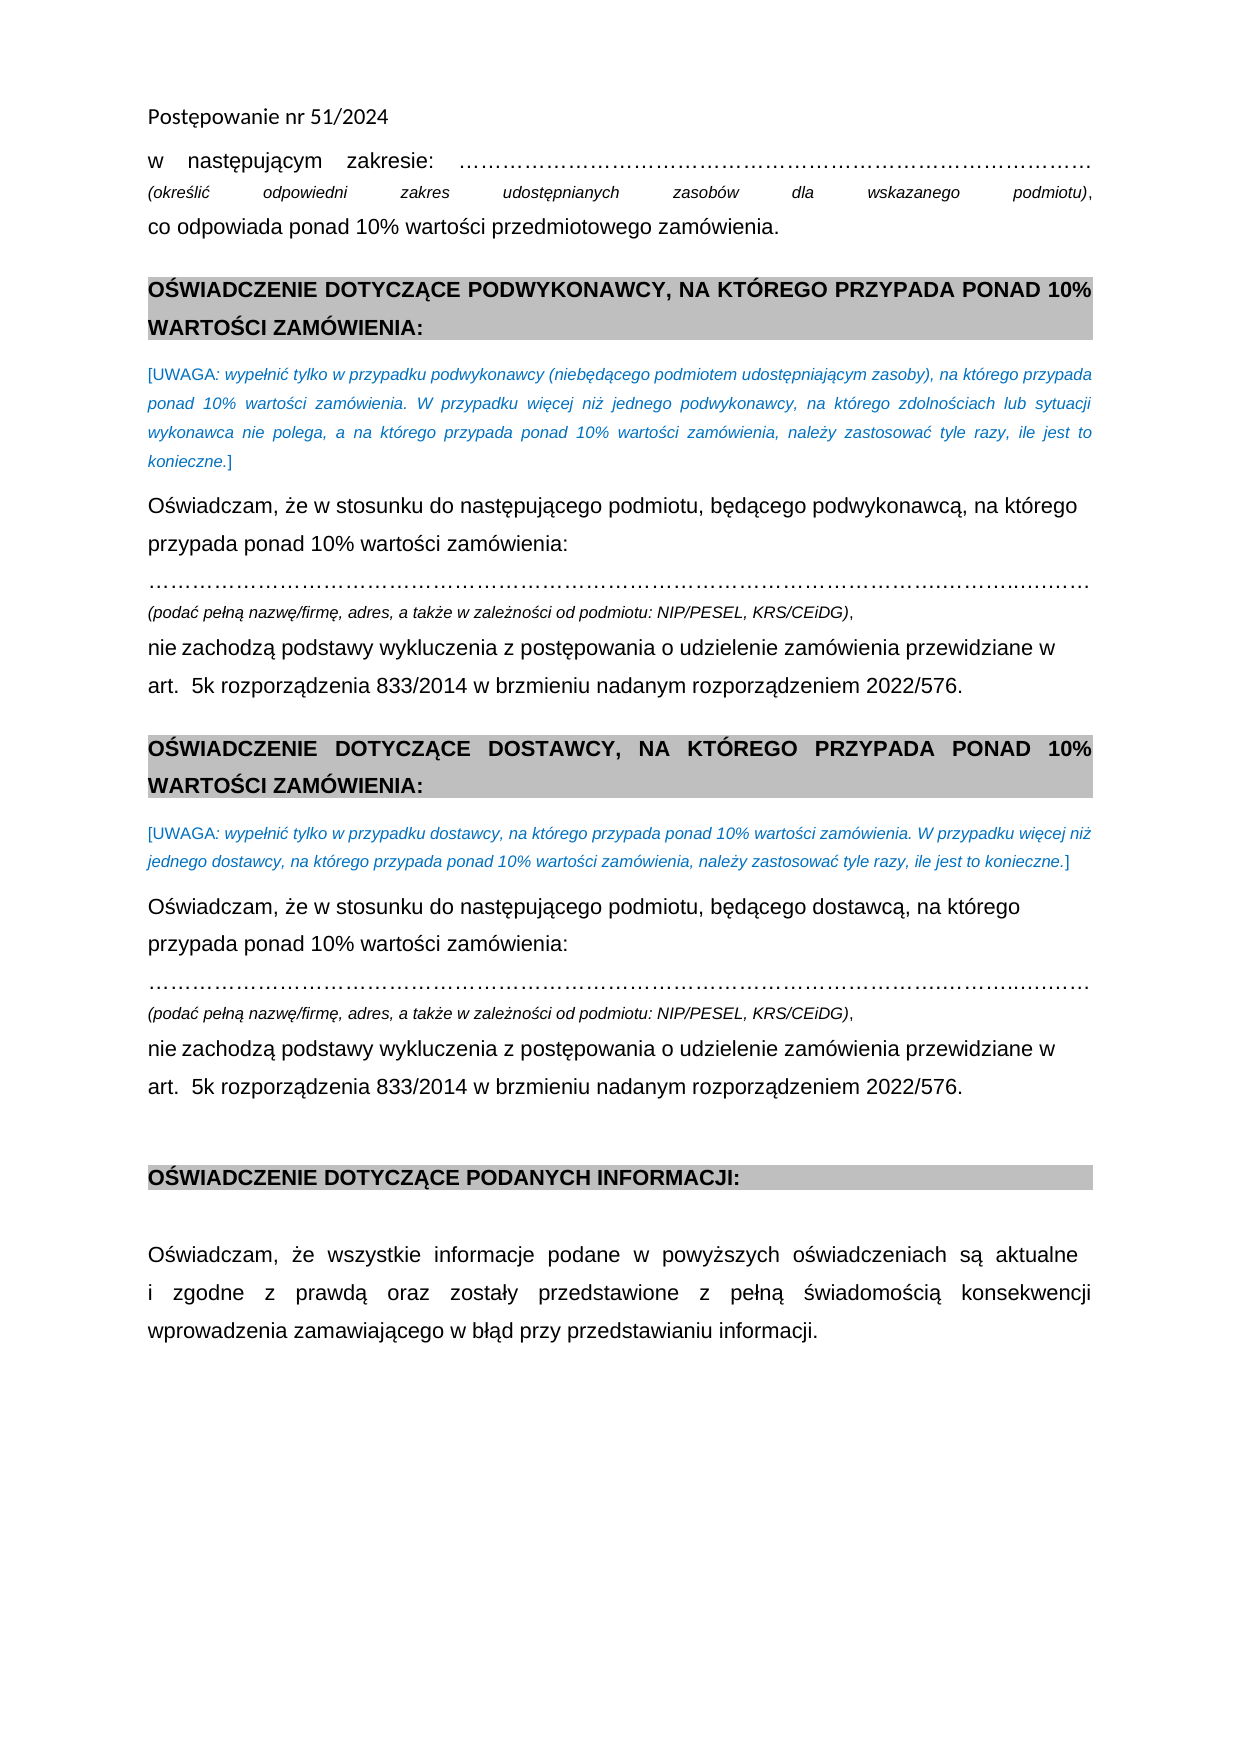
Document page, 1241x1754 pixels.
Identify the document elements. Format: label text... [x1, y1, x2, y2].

text Oświadczam, że wszystkie informacje podane w powyższych oświadczeniach są aktualne i zgodne z prawdą oraz zostały przedstawione z pełną świadomością konsekwencji wprowadzenia zamawiającego w błąd przy przedstawianiu informacji. [148, 1242, 1093, 1343]
text OŚWIADCZENIE DOTYCZĄCE PODWYKONAWCY, NA KTÓREGO PRZYPADA PONAD 10% WARTOŚCI ZAMÓWIENIA: [148, 277, 1093, 340]
text w następującym zakresie: …………………………………………………………………………… (określić odpowiedni zakres udostępnianych zasobów dla wskazanego podmiotu), co odpowiada ponad 10% wartości przedmiotowego zamówienia. [148, 148, 1093, 239]
text Oświadczam, że w stosunku do następującego podmiotu, będącego dostawcą, na którego przypada ponad 10% wartości zamówienia: ……………………………………………………………………………………………….………..….…… (podać pełną nazwę/firmę, adres, a także w zależności od podmiotu: NIP/PESEL, KRS/CEiDG), nie zachodzą podstawy wykluczenia z postępowania o udzielenie zamówienia przewidziane w art. 5k rozporządzenia 833/2014 w brzmieniu nadanym rozporządzeniem 2022/576. [148, 893, 1093, 1099]
text [UWAGA: wypełnić tylko w przypadku dostawcy, na którego przypada ponad 10% wartości zamówienia. W przypadku więcej niż jednego dostawcy, na którego przypada ponad 10% wartości zamówienia, należy zastosować tyle razy, ile jest to konieczne.] [148, 823, 1093, 871]
text Oświadczam, że w stosunku do następującego podmiotu, będącego podwykonawcą, na którego przypada ponad 10% wartości zamówienia: ……………………………………………………………………………………………….………..….…… (podać pełną nazwę/firmę, adres, a także w zależności od podmiotu: NIP/PESEL, KRS/CEiDG), nie zachodzą podstawy wykluczenia z postępowania o udzielenie zamówienia przewidziane w art. 5k rozporządzenia 833/2014 w brzmieniu nadanym rozporządzeniem 2022/576. [148, 493, 1093, 698]
text OŚWIADCZENIE DOTYCZĄCE DOSTAWCY, NA KTÓREGO PRZYPADA PONAD 10% WARTOŚCI ZAMÓWIENIA: [148, 735, 1093, 798]
text [UWAGA: wypełnić tylko w przypadku podwykonawcy (niebędącego podmiotem udostępniającym zasoby), na którego przypada ponad 10% wartości zamówienia. W przypadku więcej niż jednego podwykonawcy, na którego zdolnościach lub sytuacji wykonawca nie polega, a na którego przypada ponad 10% wartości zamówienia, należy zastosować tyle razy, ile jest to konieczne.] [148, 365, 1093, 471]
text OŚWIADCZENIE DOTYCZĄCE PODANYCH INFORMACJI: [148, 1165, 1093, 1190]
